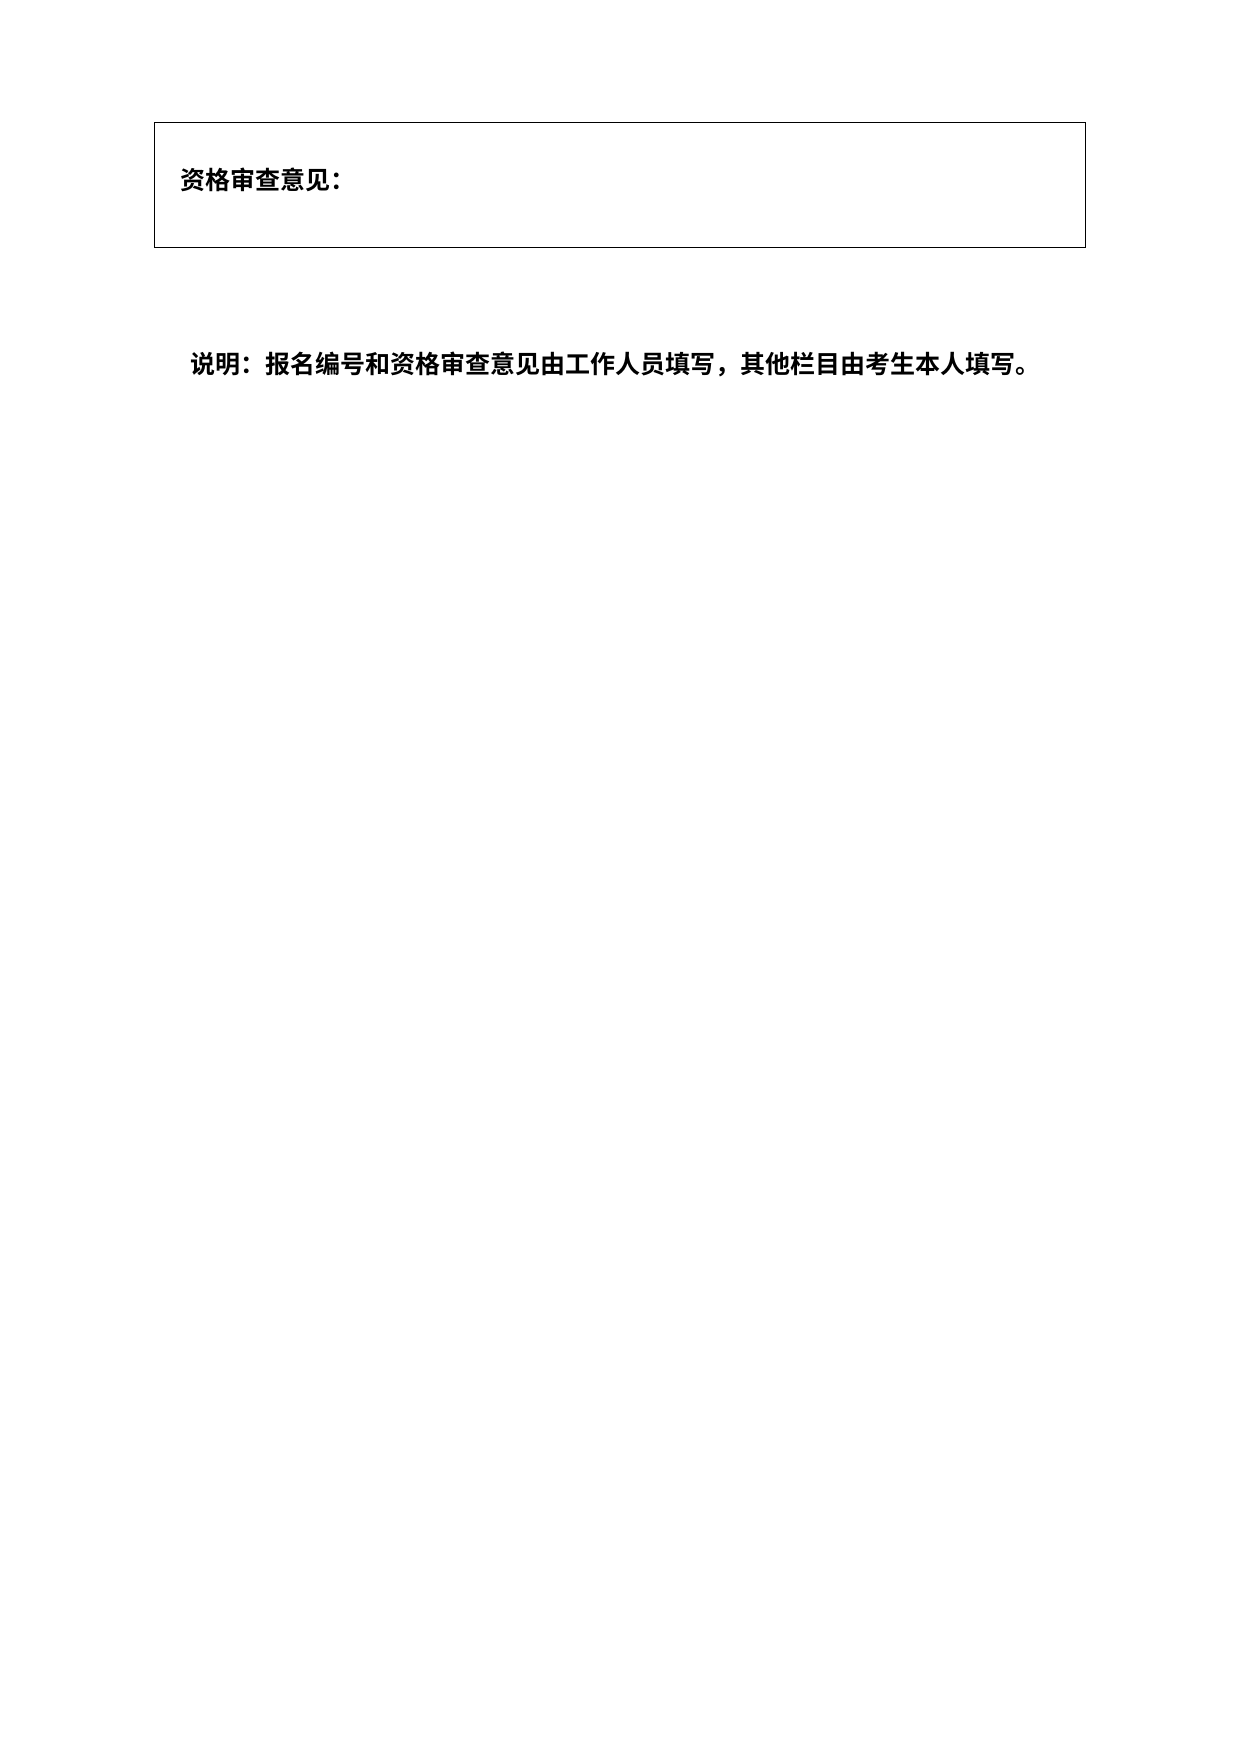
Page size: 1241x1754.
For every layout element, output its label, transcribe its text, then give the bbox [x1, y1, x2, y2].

text 说明：报名编号和资格审查意见由工作人员填写，其他栏目由考生本人填写。 [165, 330, 1075, 395]
table_cell 资格审查意见： [155, 123, 1085, 247]
